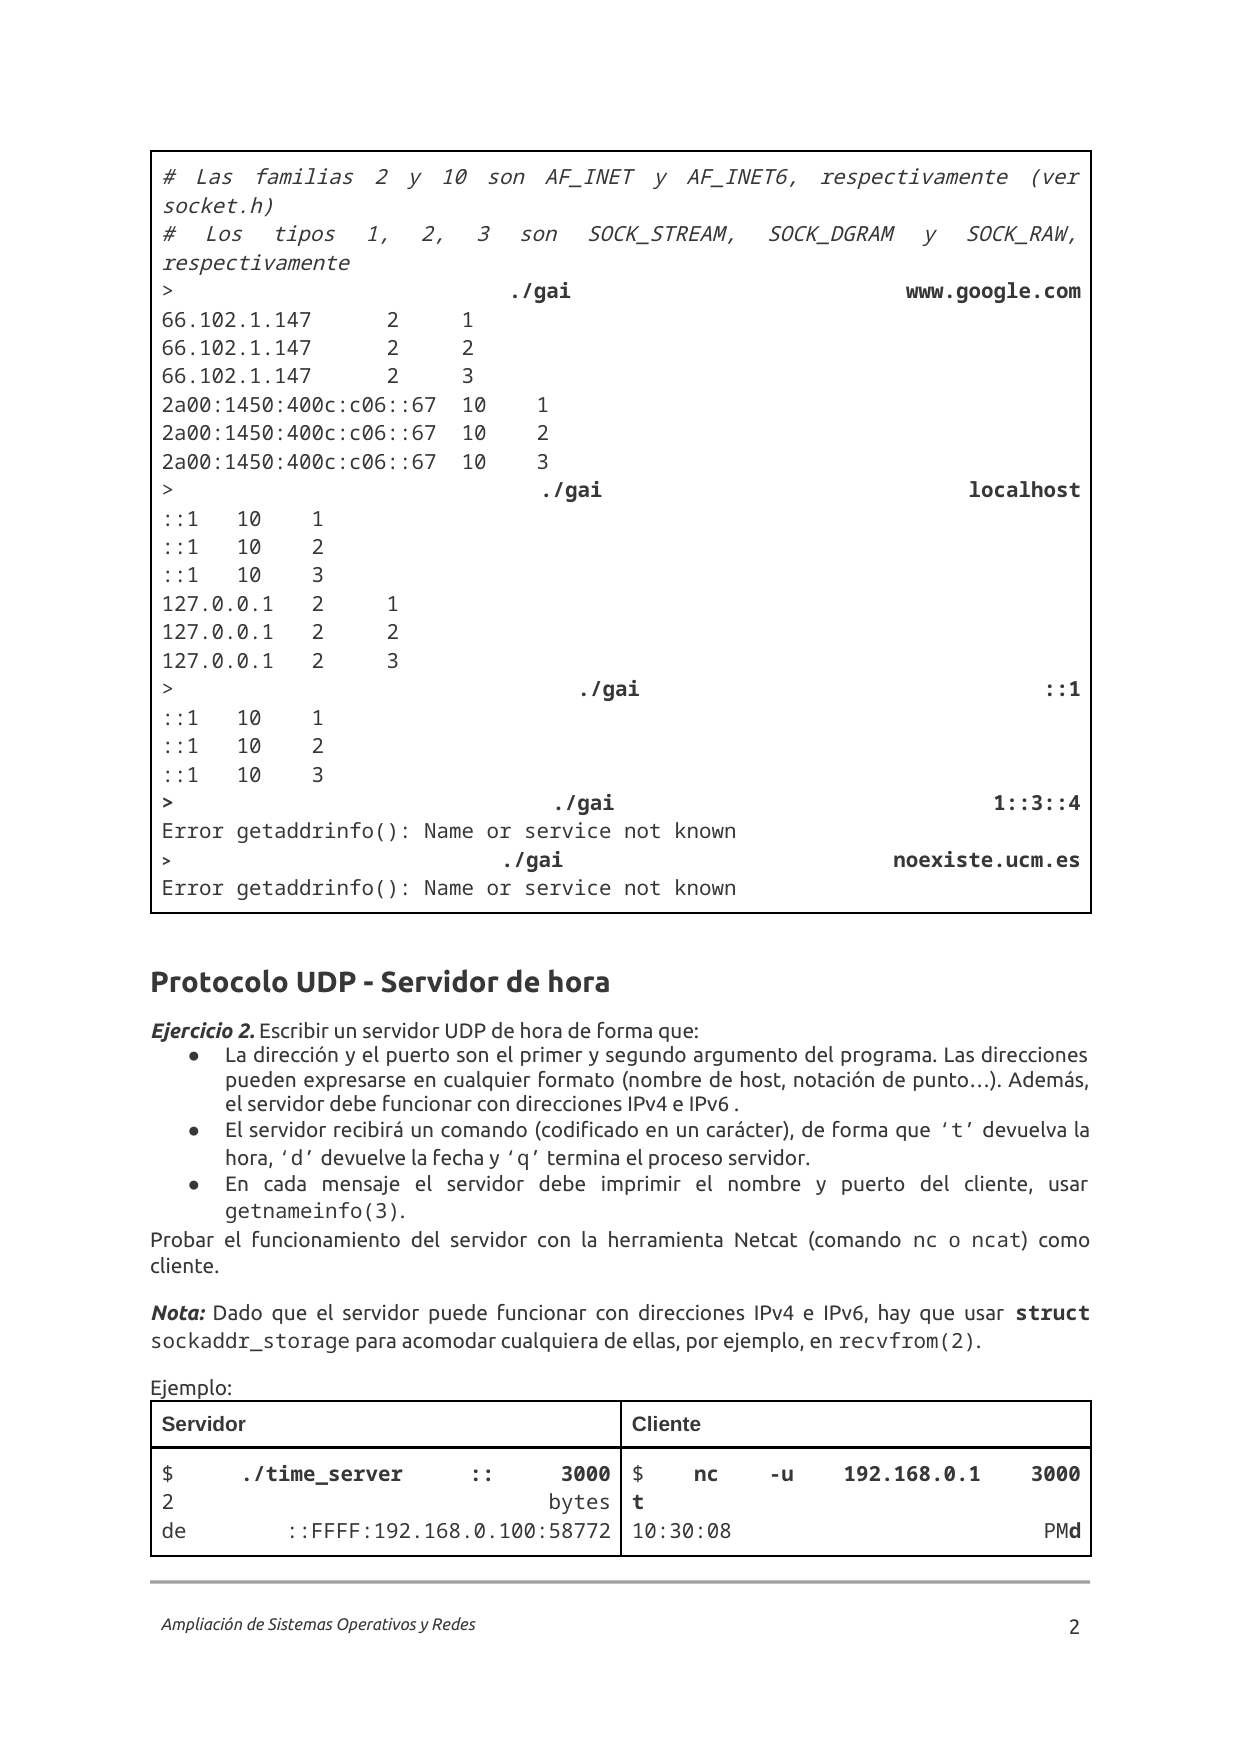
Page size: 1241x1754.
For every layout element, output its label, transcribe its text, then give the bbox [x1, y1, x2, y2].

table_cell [622, 1449, 1090, 1555]
list En cada mensaje el servidor debe imprimir el nombre y puerto del cliente, usar getnameinfo(3). [187, 1172, 1090, 1225]
text Ejemplo: [150, 1376, 1090, 1399]
subtitle Protocolo UDP - Servidor de hora [150, 964, 1090, 998]
list La dirección y el puerto son el primer y segundo argumento del programa. Las direcciones pueden expresarse en cualquier formato (nombre de host, notación de punto…). Además, el servidor debe funcionar con direcciones IPv4 e IPv6 . [187, 1043, 1090, 1115]
list El servidor recibirá un comando (codificado en un carácter), de forma que ‘t’ devuelva la hora, ‘d’ devuelve la fecha y ‘q’ termina el proceso servidor. [187, 1115, 1090, 1172]
text Ejercicio 2. Escribir un servidor UDP de hora de forma que: [150, 1019, 1090, 1043]
table_header # Las familias 2 y 10 son AF_INET y AF_INET6, respectivamente (ver socket.h) # Los tipos 1, 2, 3 son SOCK_STREAM, SOCK_DGRAM y SOCK_RAW, respectivamente > ./gai www.google.com 66.102.1.147 2 1 66.102.1.147 2 2 66.102.1.147 2 3 2a00:1450:400c:c06::67 10 1 2a00:1450:400c:c06::67 10 2 2a00:1450:400c:c06::67 10 3 > ./gai localhost ::1 10 1 ::1 10 2 ::1 10 3 127.0.0.1 2 1 127.0.0.1 2 2 127.0.0.1 2 3 > ./gai ::1 ::1 10 1 ::1 10 2 ::1 10 3 > ./gai 1::3::4 Error getaddrinfo(): Name or service not known > ./gai noexiste.ucm.es Error getaddrinfo(): Name or service not known [152, 152, 1090, 912]
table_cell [152, 1449, 620, 1555]
table_header Cliente [622, 1402, 1090, 1446]
text Probar el funcionamiento del servidor con la herramienta Netcat (comando nc o ncat) como cliente. [150, 1225, 1090, 1277]
text Nota: Dado que el servidor puede funcionar con direcciones IPv4 e IPv6, hay que usar struct sockaddr_storage para acomodar cualquiera de ellas, por ejemplo, en recvfrom(2). [150, 1298, 1090, 1355]
table_header Servidor [152, 1402, 620, 1446]
